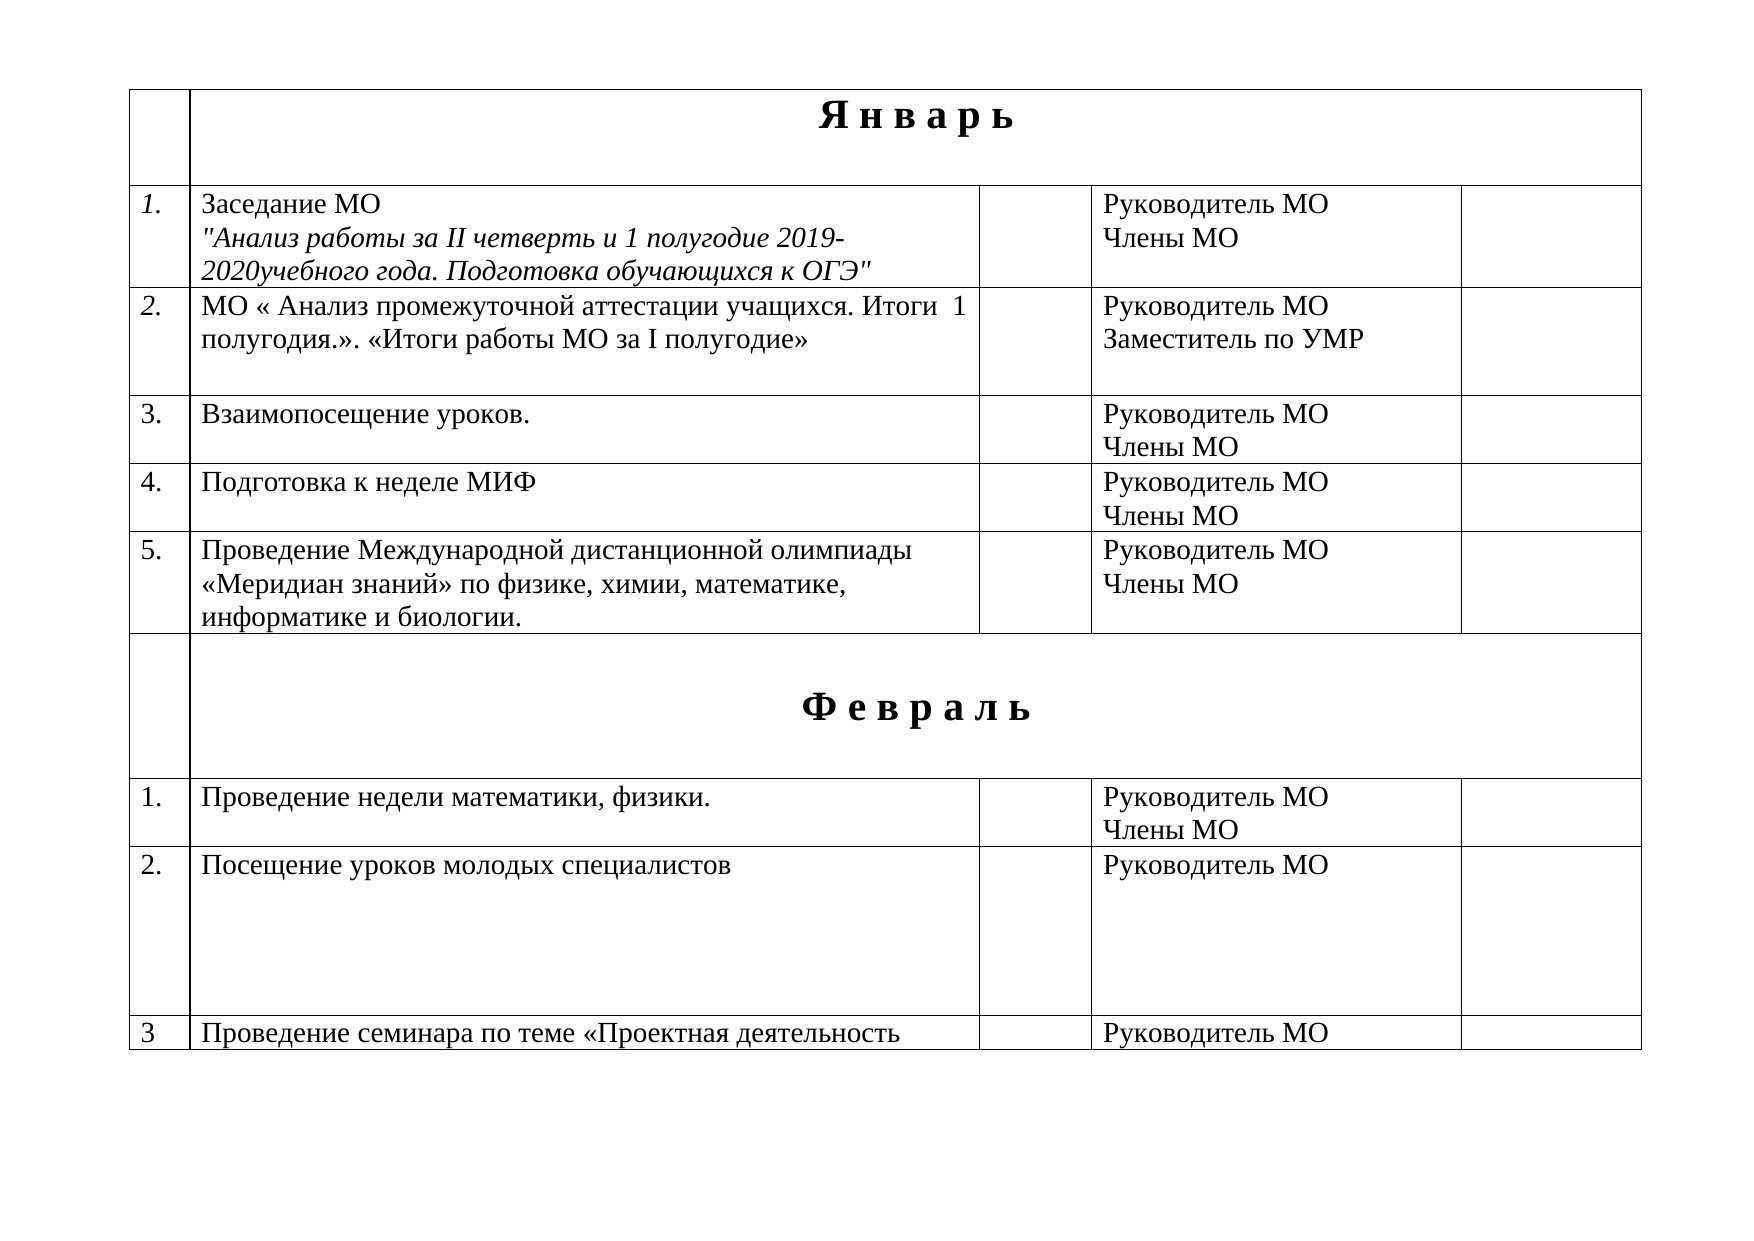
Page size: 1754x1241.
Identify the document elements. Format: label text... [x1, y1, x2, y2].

table_cell Руководитель МО Члены МО [1092, 186, 1461, 287]
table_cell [191, 1016, 979, 1049]
table_cell [130, 90, 189, 185]
table_cell [1462, 532, 1641, 633]
table_cell Руководитель МО Заместитель по УМР [1092, 288, 1461, 395]
table_cell Руководитель МО Члены МО [1092, 779, 1461, 846]
table_cell 2. [130, 847, 189, 1014]
table_cell 3 [130, 1016, 189, 1049]
table_cell [130, 634, 189, 778]
table_cell 3. [130, 396, 189, 463]
table_cell Руководитель МО [1092, 847, 1461, 1014]
table_cell [980, 186, 1091, 287]
table_cell Я н в а р ь [191, 90, 1641, 185]
table_cell [980, 779, 1091, 846]
table_cell Заседание МО "Анализ работы за II четверть и 1 полугодие 2019-2020учебного года. Подготовка обучающихся к ОГЭ" [191, 186, 979, 287]
table_cell Руководитель МО Члены МО [1092, 532, 1461, 633]
table_cell 1. [130, 779, 189, 846]
table_cell [980, 288, 1091, 395]
table_cell [980, 532, 1091, 633]
table_cell [980, 464, 1091, 531]
table_cell [1462, 396, 1641, 463]
table_cell [980, 1016, 1091, 1049]
table_cell Посещение уроков молодых специалистов [191, 847, 979, 1014]
table_cell [1462, 779, 1641, 846]
table_cell [1462, 464, 1641, 531]
table_cell 5. [130, 532, 189, 633]
table_cell Взаимопосещение уроков. [191, 396, 979, 463]
table_cell МО « Анализ промежуточной аттестации учащихся. Итоги 1 полугодия.». «Итоги работы МО за I полугодие» [191, 288, 979, 395]
table_cell [980, 396, 1091, 463]
table_cell [1462, 847, 1641, 1014]
table_cell Проведение Международной дистанционной олимпиады «Меридиан знаний» по физике, химии, математике, информатике и биологии. [191, 532, 979, 633]
table_cell 1. [130, 186, 189, 287]
table_cell Ф е в р а л ь [191, 634, 1641, 778]
table_cell Руководитель МО [1092, 1016, 1461, 1049]
table_cell Проведение недели математики, физики. [191, 779, 979, 846]
table_cell Подготовка к неделе МИФ [191, 464, 979, 531]
table_cell Руководитель МО Члены МО [1092, 464, 1461, 531]
table_cell [980, 847, 1091, 1014]
table_cell [1462, 186, 1641, 287]
table_cell 2. [130, 288, 189, 395]
table_cell Руководитель МО Члены МО [1092, 396, 1461, 463]
table_cell [1462, 1016, 1641, 1049]
table_cell [1462, 288, 1641, 395]
table_cell 4. [130, 464, 189, 531]
